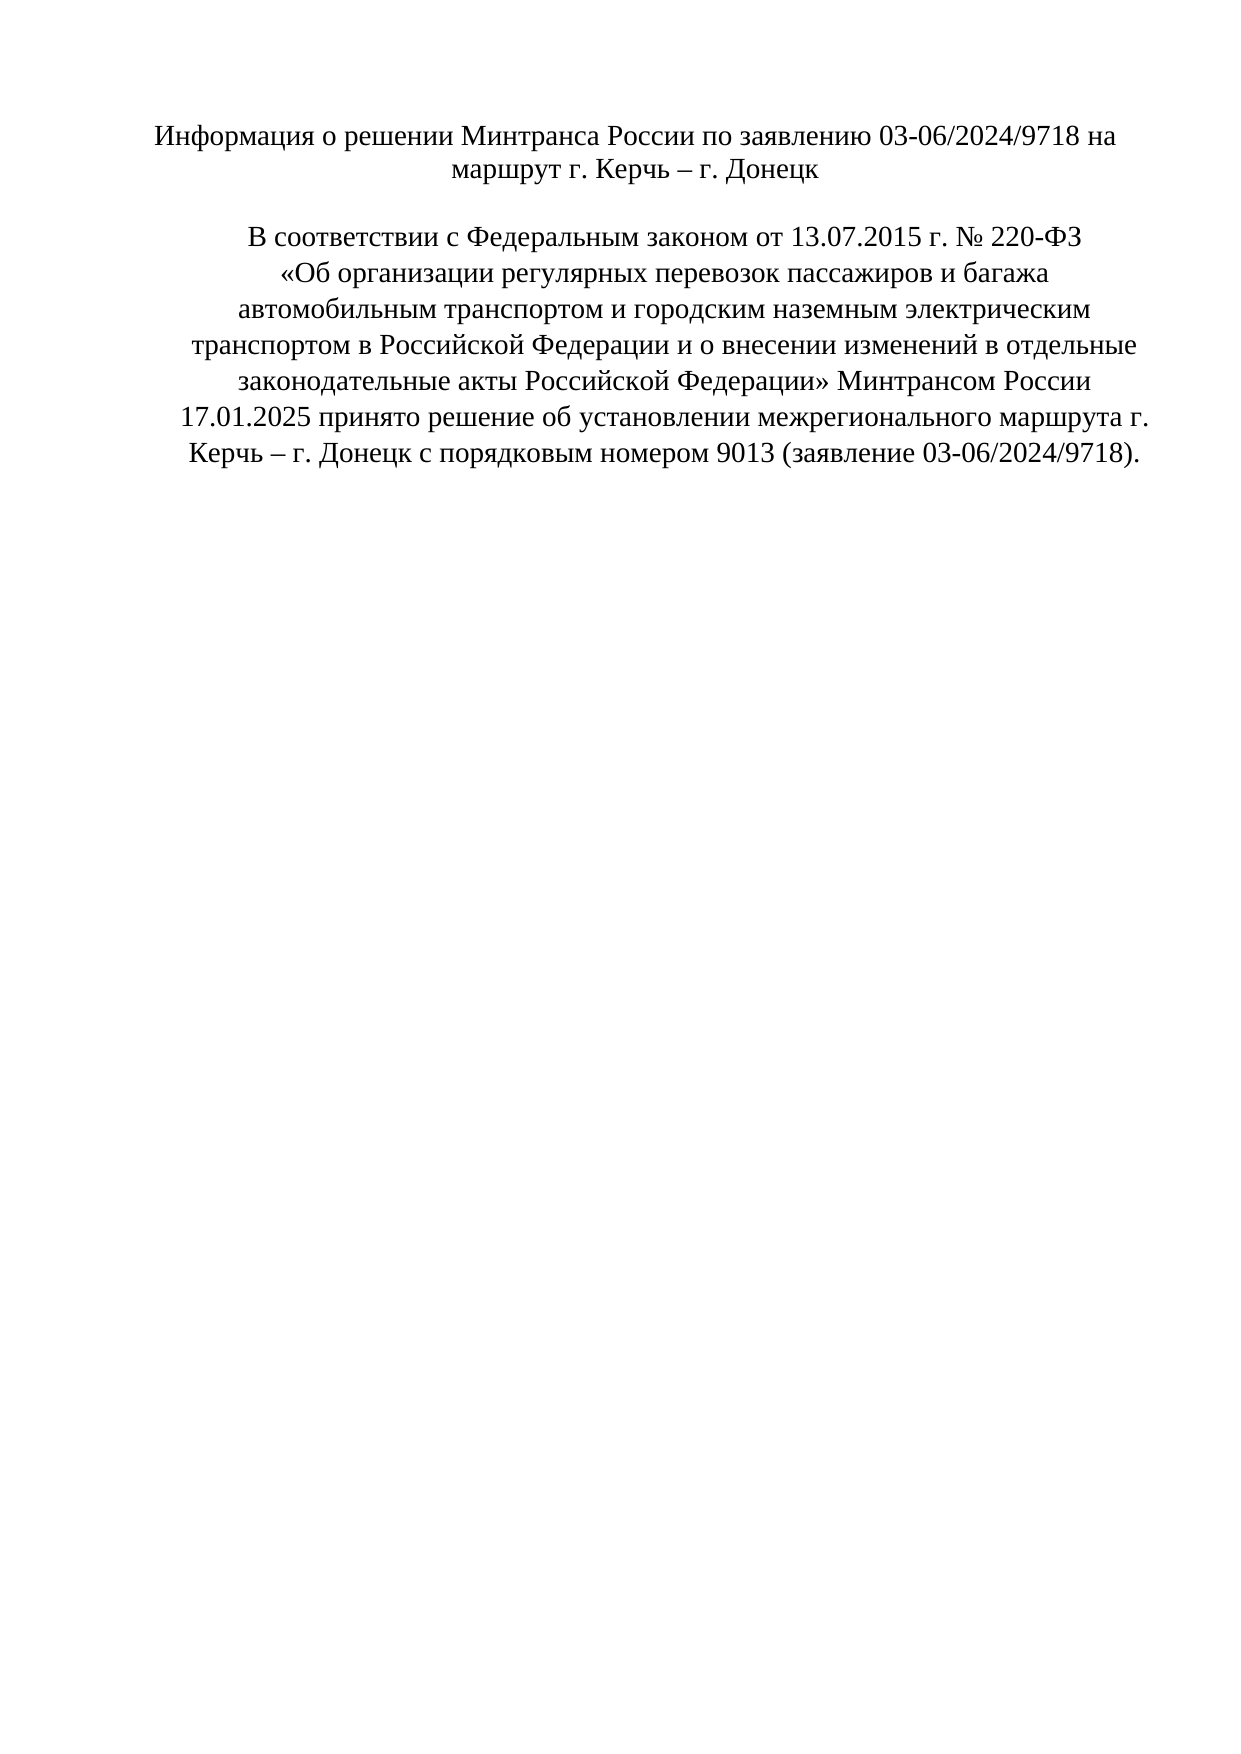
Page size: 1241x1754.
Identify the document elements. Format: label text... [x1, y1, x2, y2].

text Информация о решении Минтранса России по заявлению 03-06/2024/9718 на маршрут г. Керчь – г. Донецк [118, 118, 1152, 185]
text В соответствии с Федеральным законом от 13.07.2015 г. № 220-ФЗ «Об организации регулярных перевозок пассажиров и багажа автомобильным транспортом и городским наземным электрическим транспортом в Российской Федерации и о внесении изменений в отдельные законодательные акты Российской Федерации» Минтрансом России 17.01.2025 принято решение об установлении межрегионального маршрута г. Керчь – г. Донецк с порядковым номером 9013 (заявление 03-06/2024/9718). [177, 219, 1152, 469]
